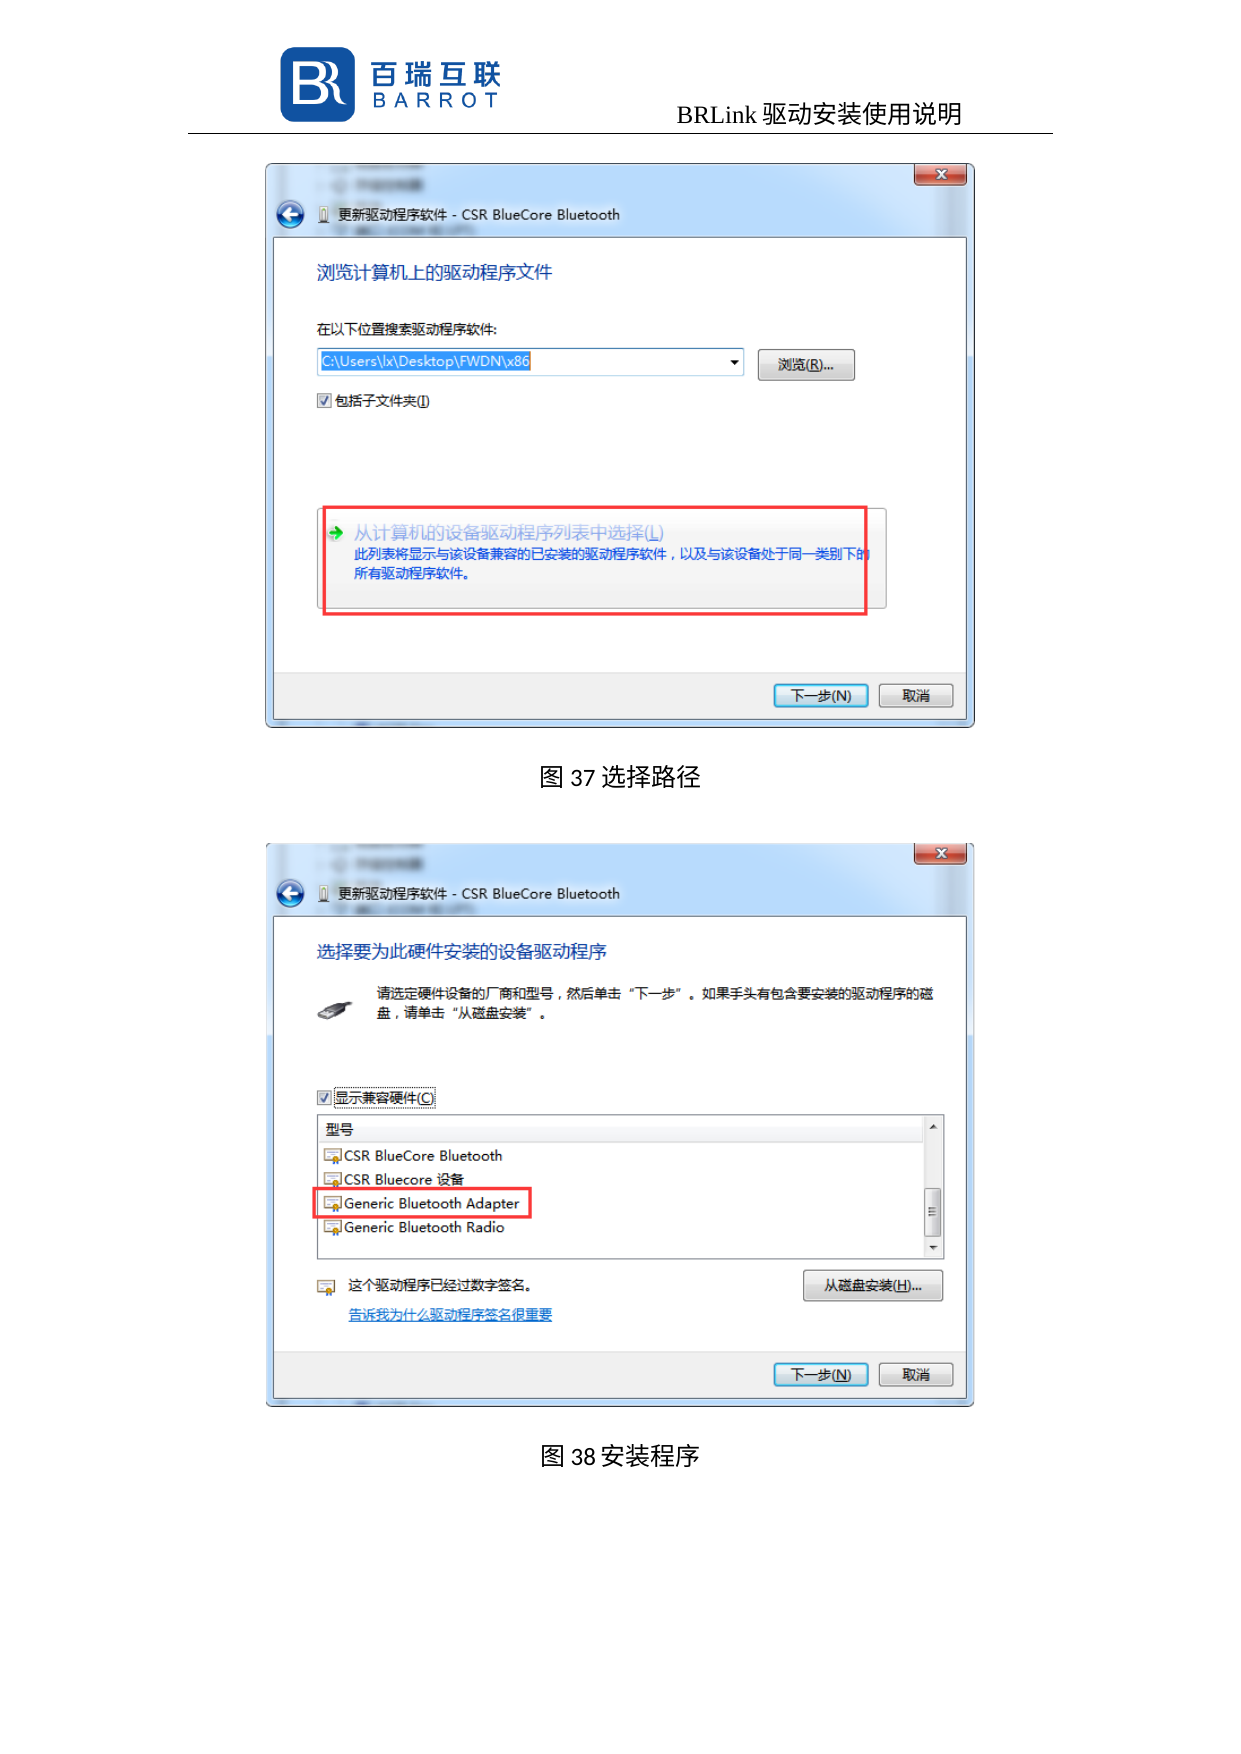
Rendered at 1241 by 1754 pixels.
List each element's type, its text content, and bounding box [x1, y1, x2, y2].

picture [278, 44, 502, 124]
text 图 37 选择路径 [187, 741, 1053, 809]
text 图 38安装程序 [187, 1420, 1053, 1488]
picture [266, 843, 975, 1407]
picture [265, 163, 975, 728]
